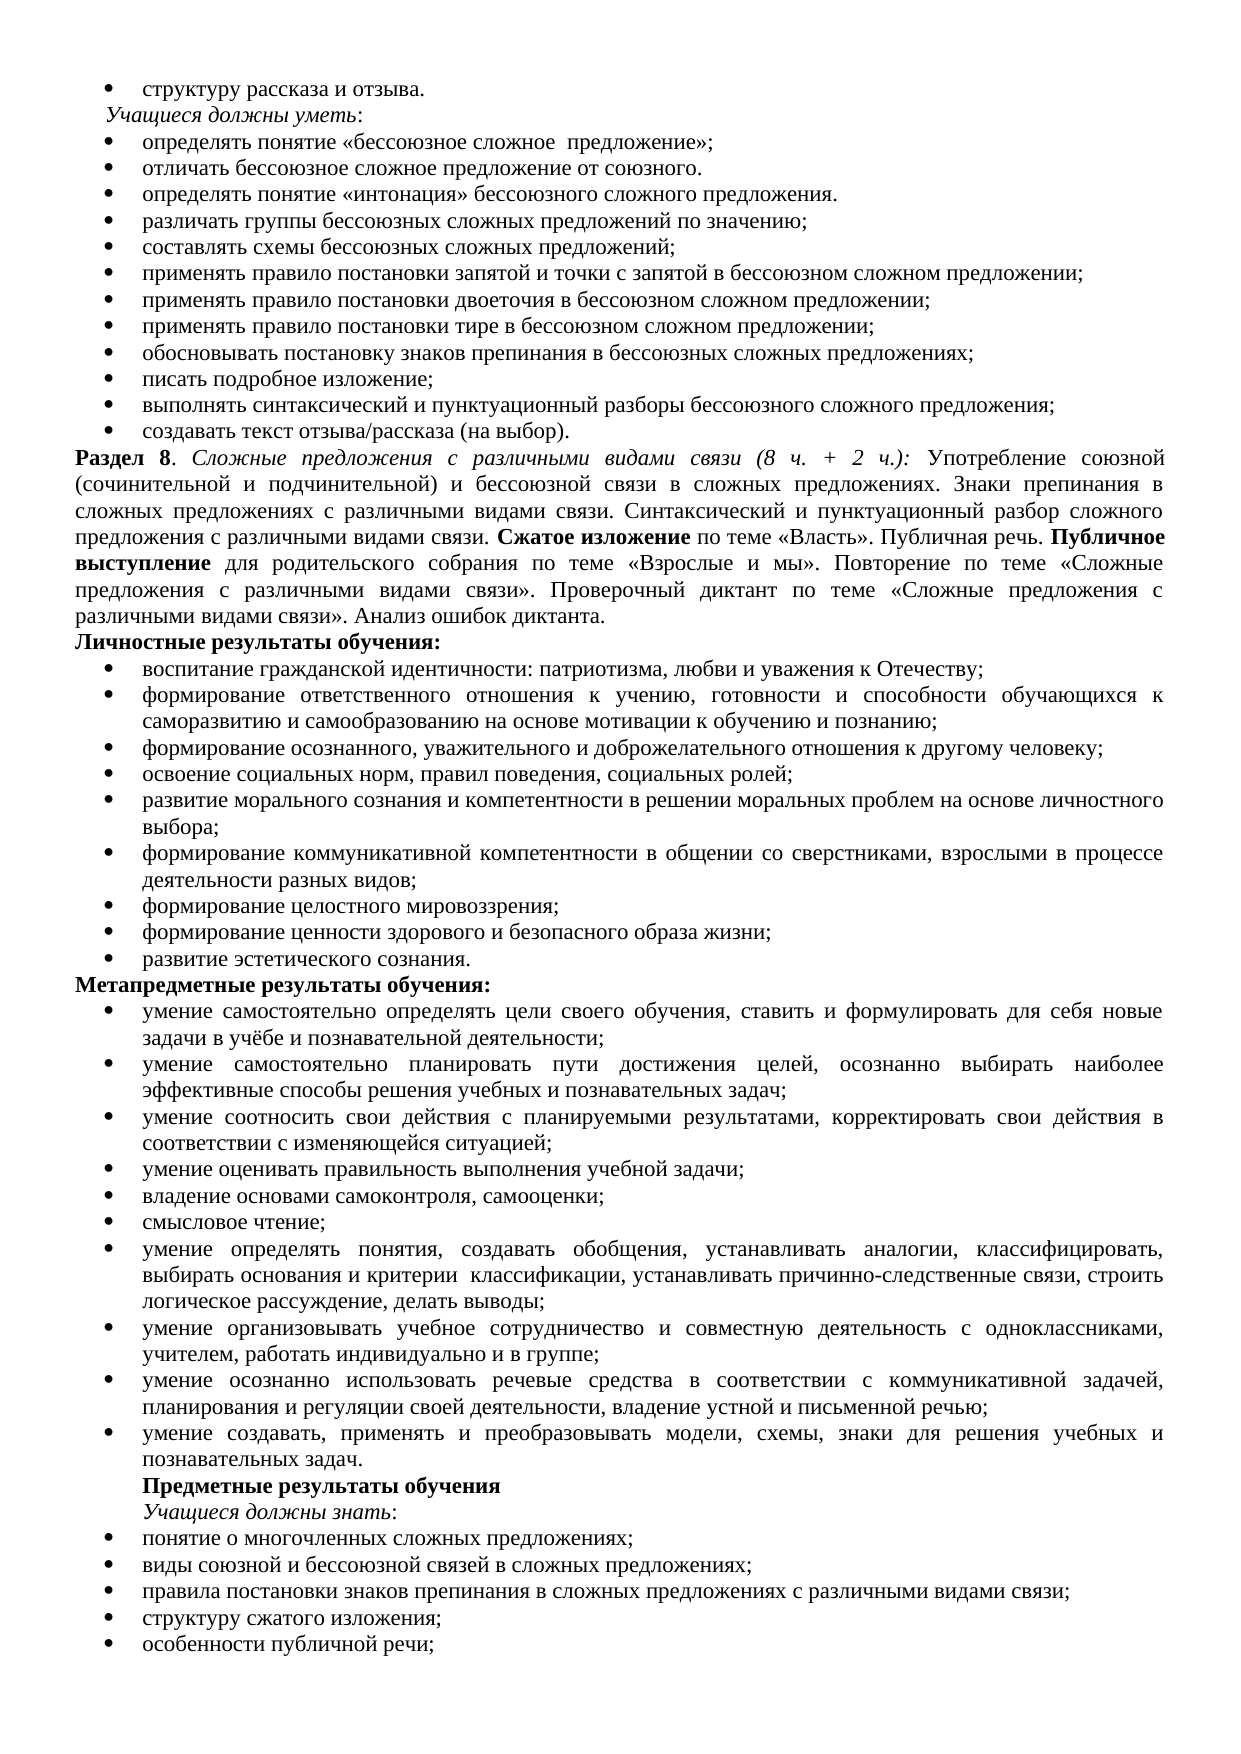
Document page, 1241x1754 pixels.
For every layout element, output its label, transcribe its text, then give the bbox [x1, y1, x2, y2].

list применять правило постановки тире в бессоюзном сложном предложении; [104, 312, 1165, 338]
text Раздел 8. Сложные предложения с различными видами связи (8 ч. + 2 ч.): Употребление союзной (сочинительной и подчинительной) и бессоюзной связи в сложных предложениях. Знаки препинания в сложных предложениях с различными видами связи. Синтаксический и пунктуационный разбор сложного предложения с различными видами связи. Сжатое изложение по теме «Власть». Публичная речь. Публичное выступление для родительского собрания по теме «Взрослые и мы». Повторение по теме «Сложные предложения с различными видами связи». Проверочный диктант по теме «Сложные предложения с различными видами связи». Анализ ошибок диктанта. [75, 444, 1165, 628]
list освоение социальных норм, правил поведения, социальных ролей; [104, 760, 1165, 787]
list особенности публичной речи; [104, 1630, 1165, 1656]
list отличать бессоюзное сложное предложение от союзного. [104, 154, 1165, 180]
list различать группы бессоюзных сложных предложений по значению; [104, 207, 1165, 233]
list владение основами самоконтроля, самооценки; [104, 1182, 1165, 1208]
list виды союзной и бессоюзной связей в сложных предложениях; [104, 1551, 1165, 1577]
list умение самостоятельно определять цели своего обучения, ставить и формулировать для себя новые задачи в учёбе и познавательной деятельности; [104, 997, 1165, 1050]
text Метапредметные результаты обучения: [75, 971, 1165, 997]
list умение осознанно использовать речевые средства в соответствии с коммуникативной задачей, планирования и регуляции своей деятельности, владение устной и письменной речью; [104, 1366, 1165, 1419]
list определять понятие «интонация» бессоюзного сложного предложения. [104, 180, 1165, 207]
list развитие эстетического сознания. [104, 945, 1165, 971]
text Учащиеся должны уметь: [104, 101, 1165, 128]
list формирование ценности здорового и безопасного образа жизни; [104, 918, 1165, 945]
list писать подробное изложение; [104, 365, 1165, 391]
list воспитание гражданской идентичности: патриотизма, любви и уважения к Отечеству; [104, 655, 1165, 681]
list структуру сжатого изложения; [104, 1603, 1165, 1630]
list применять правило постановки запятой и точки с запятой в бессоюзном сложном предложении; [104, 259, 1165, 286]
list формирование ответственного отношения к учению, готовности и способности обучающихся к саморазвитию и самообразованию на основе мотивации к обучению и познанию; [104, 681, 1165, 734]
list умение самостоятельно планировать пути достижения целей, осознанно выбирать наиболее эффективные способы решения учебных и познавательных задач; [104, 1050, 1165, 1103]
list применять правило постановки двоеточия в бессоюзном сложном предложении; [104, 286, 1165, 312]
list умение создавать, применять и преобразовывать модели, схемы, знаки для решения учебных и познавательных задач. [104, 1419, 1165, 1472]
list правила постановки знаков препинания в сложных предложениях с различными видами связи; [104, 1577, 1165, 1603]
list Учащиеся должны знать: [142, 1498, 1165, 1524]
list формирование коммуникативной компетентности в общении со сверстниками, взрослыми в процессе деятельности разных видов; [104, 839, 1165, 892]
list умение оценивать правильность выполнения учебной задачи; [104, 1156, 1165, 1182]
list определять понятие «бессоюзное сложное предложение»; [104, 128, 1165, 154]
list обосновывать постановку знаков препинания в бессоюзных сложных предложениях; [104, 338, 1165, 365]
list умение определять понятия, создавать обобщения, устанавливать аналогии, классифицировать, выбирать основания и критерии классификации, устанавливать причинно-следственные связи, строить логическое рассуждение, делать выводы; [104, 1234, 1165, 1314]
list выполнять синтаксический и пунктуационный разборы бессоюзного сложного предложения; [104, 391, 1165, 418]
list понятие о многочленных сложных предложениях; [104, 1524, 1165, 1551]
text Личностные результаты обучения: [75, 628, 1165, 655]
list составлять схемы бессоюзных сложных предложений; [104, 233, 1165, 259]
list структуру рассказа и отзыва. [104, 75, 1165, 101]
list создавать текст отзыва/рассказа (на выбор). [104, 418, 1165, 444]
list формирование целостного мировоззрения; [104, 892, 1165, 918]
list умение соотносить свои действия с планируемыми результатами, корректировать свои действия в соответствии с изменяющейся ситуацией; [104, 1103, 1165, 1156]
list Предметные результаты обучения [142, 1472, 1165, 1498]
list формирование осознанного, уважительного и доброжелательного отношения к другому человеку; [104, 734, 1165, 760]
list развитие морального сознания и компетентности в решении моральных проблем на основе личностного выбора; [104, 787, 1165, 839]
list смысловое чтение; [104, 1208, 1165, 1234]
list умение организовывать учебное сотрудничество и совместную деятельность с одноклассниками, учителем, работать индивидуально и в группе; [104, 1314, 1165, 1366]
